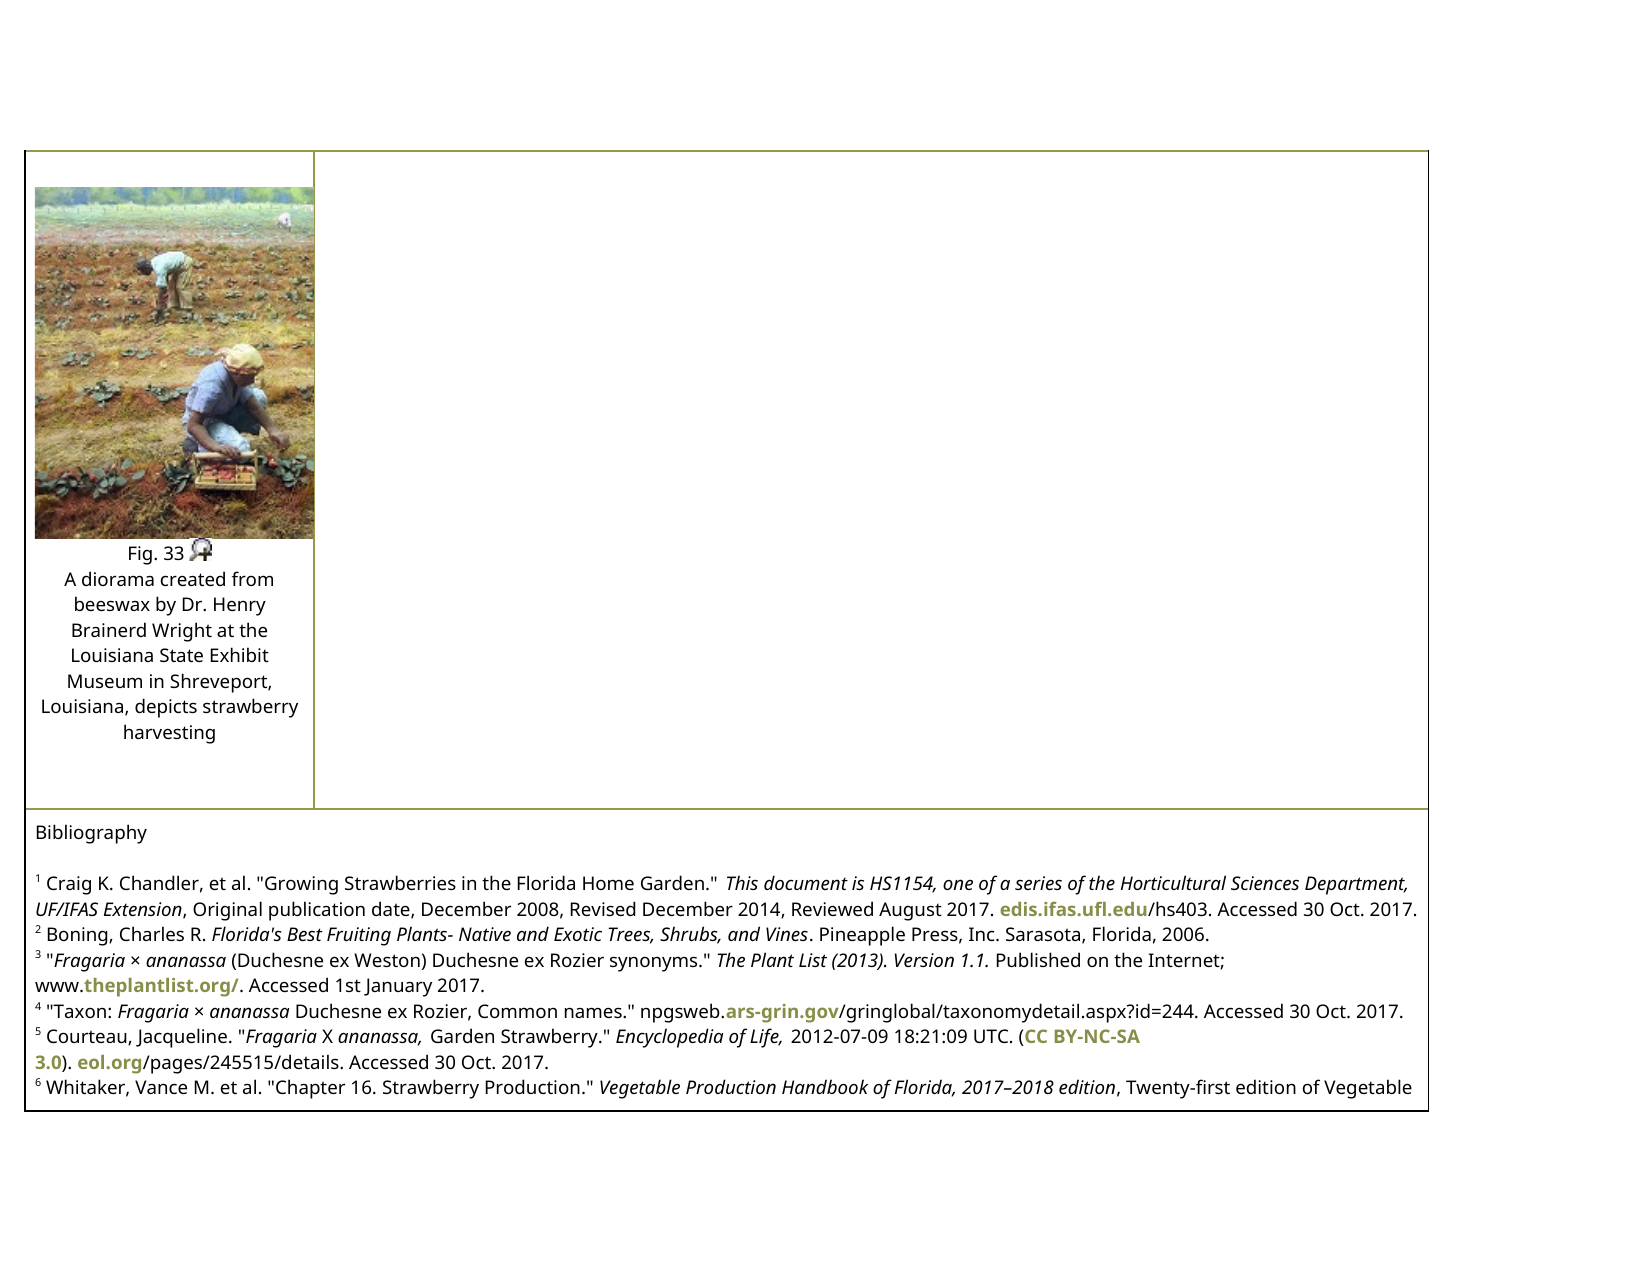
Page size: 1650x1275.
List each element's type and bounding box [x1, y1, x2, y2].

table_cell [315, 152, 1428, 808]
picture [34, 187, 314, 561]
table_cell [26, 152, 313, 808]
table_cell [26, 810, 1428, 1110]
